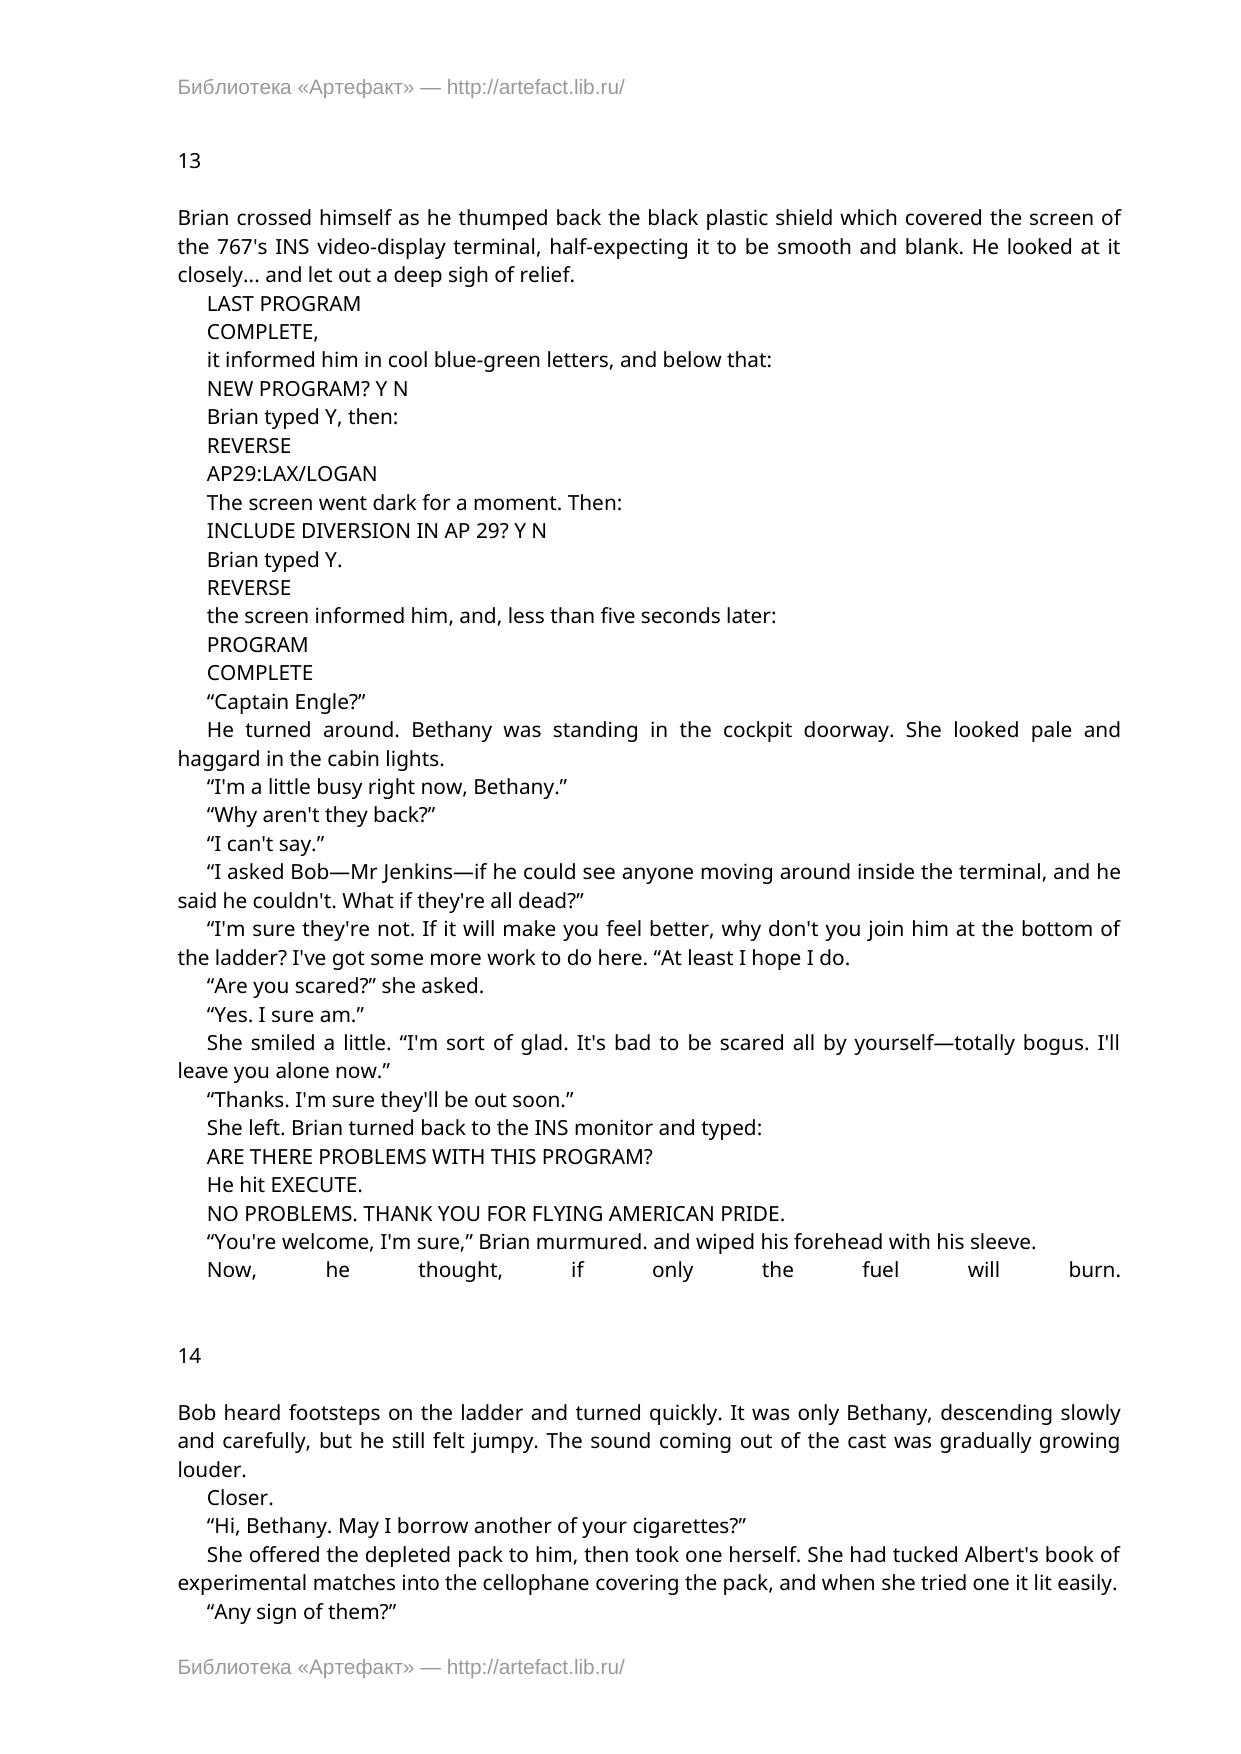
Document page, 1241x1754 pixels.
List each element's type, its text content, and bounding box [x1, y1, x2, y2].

text “Yes. I sure am.” [177, 1000, 1122, 1028]
text “Any sign of them?” [177, 1597, 1122, 1625]
text it informed him in cool blue-green letters, and below that: [177, 346, 1122, 374]
text NO PROBLEMS. THANK YOU FOR FLYING AMERICAN PRIDE. [177, 1199, 1122, 1227]
text NEW PROGRAM? Y N [177, 374, 1122, 402]
text “I'm sure they're not. If it will make you feel better, why don't you join him at the bottom of the ladder? I've got some more work to do here. “At least I hope I do. [177, 914, 1122, 971]
text Closer. [177, 1483, 1122, 1512]
text the screen informed him, and, less than five seconds later: [177, 602, 1122, 630]
text The screen went dark for a moment. Then: [177, 488, 1122, 516]
text COMPLETE [177, 658, 1122, 687]
text AP29:LAX/LOGAN [177, 459, 1122, 488]
text PROGRAM [177, 630, 1122, 658]
text REVERSE [177, 573, 1122, 602]
text She left. Brian turned back to the INS monitor and typed: [177, 1113, 1122, 1142]
text “Why aren't they back?” [177, 801, 1122, 829]
text Brian typed Y, then: [177, 402, 1122, 431]
text LAST PROGRAM [177, 289, 1122, 317]
text “Thanks. I'm sure they'll be out soon.” [177, 1085, 1122, 1113]
text ARE THERE PROBLEMS WITH THIS PROGRAM? [177, 1142, 1122, 1170]
text He turned around. Bethany was standing in the cockpit doorway. She looked pale and haggard in the cabin lights. [177, 715, 1122, 772]
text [177, 118, 1122, 289]
text “You're welcome, I'm sure,” Brian murmured. and wiped his forehead with his sleeve. [177, 1227, 1122, 1256]
text Now, he thought, if only the fuel will burn. 14 Bob heard footsteps on the ladder and turned quickly. It was only Bethany, descending slowly and carefully, but he still felt jumpy. The sound coming out of the cast was gradually growing louder. [177, 1256, 1122, 1483]
text He hit EXECUTE. [177, 1170, 1122, 1199]
text “I asked Bob—Mr Jenkins—if he could see anyone moving around inside the terminal, and he said he couldn't. What if they're all dead?” [177, 857, 1122, 914]
text “I can't say.” [177, 829, 1122, 857]
text Brian typed Y. [177, 545, 1122, 573]
text She smiled a little. “I'm sort of glad. It's bad to be scared all by yourself—totally bogus. I'll leave you alone now.” [177, 1028, 1122, 1085]
text “I'm a little busy right now, Bethany.” [177, 772, 1122, 801]
text COMPLETE, [177, 317, 1122, 346]
text “Captain Engle?” [177, 687, 1122, 715]
text INCLUDE DIVERSION IN AP 29? Y N [177, 516, 1122, 545]
text “Hi, Bethany. May I borrow another of your cigarettes?” [177, 1512, 1122, 1540]
text REVERSE [177, 431, 1122, 459]
text “Are you scared?” she asked. [177, 971, 1122, 1000]
text She offered the depleted pack to him, then took one herself. She had tucked Albert's book of experimental matches into the cellophane covering the pack, and when she tried one it lit easily. [177, 1540, 1122, 1597]
